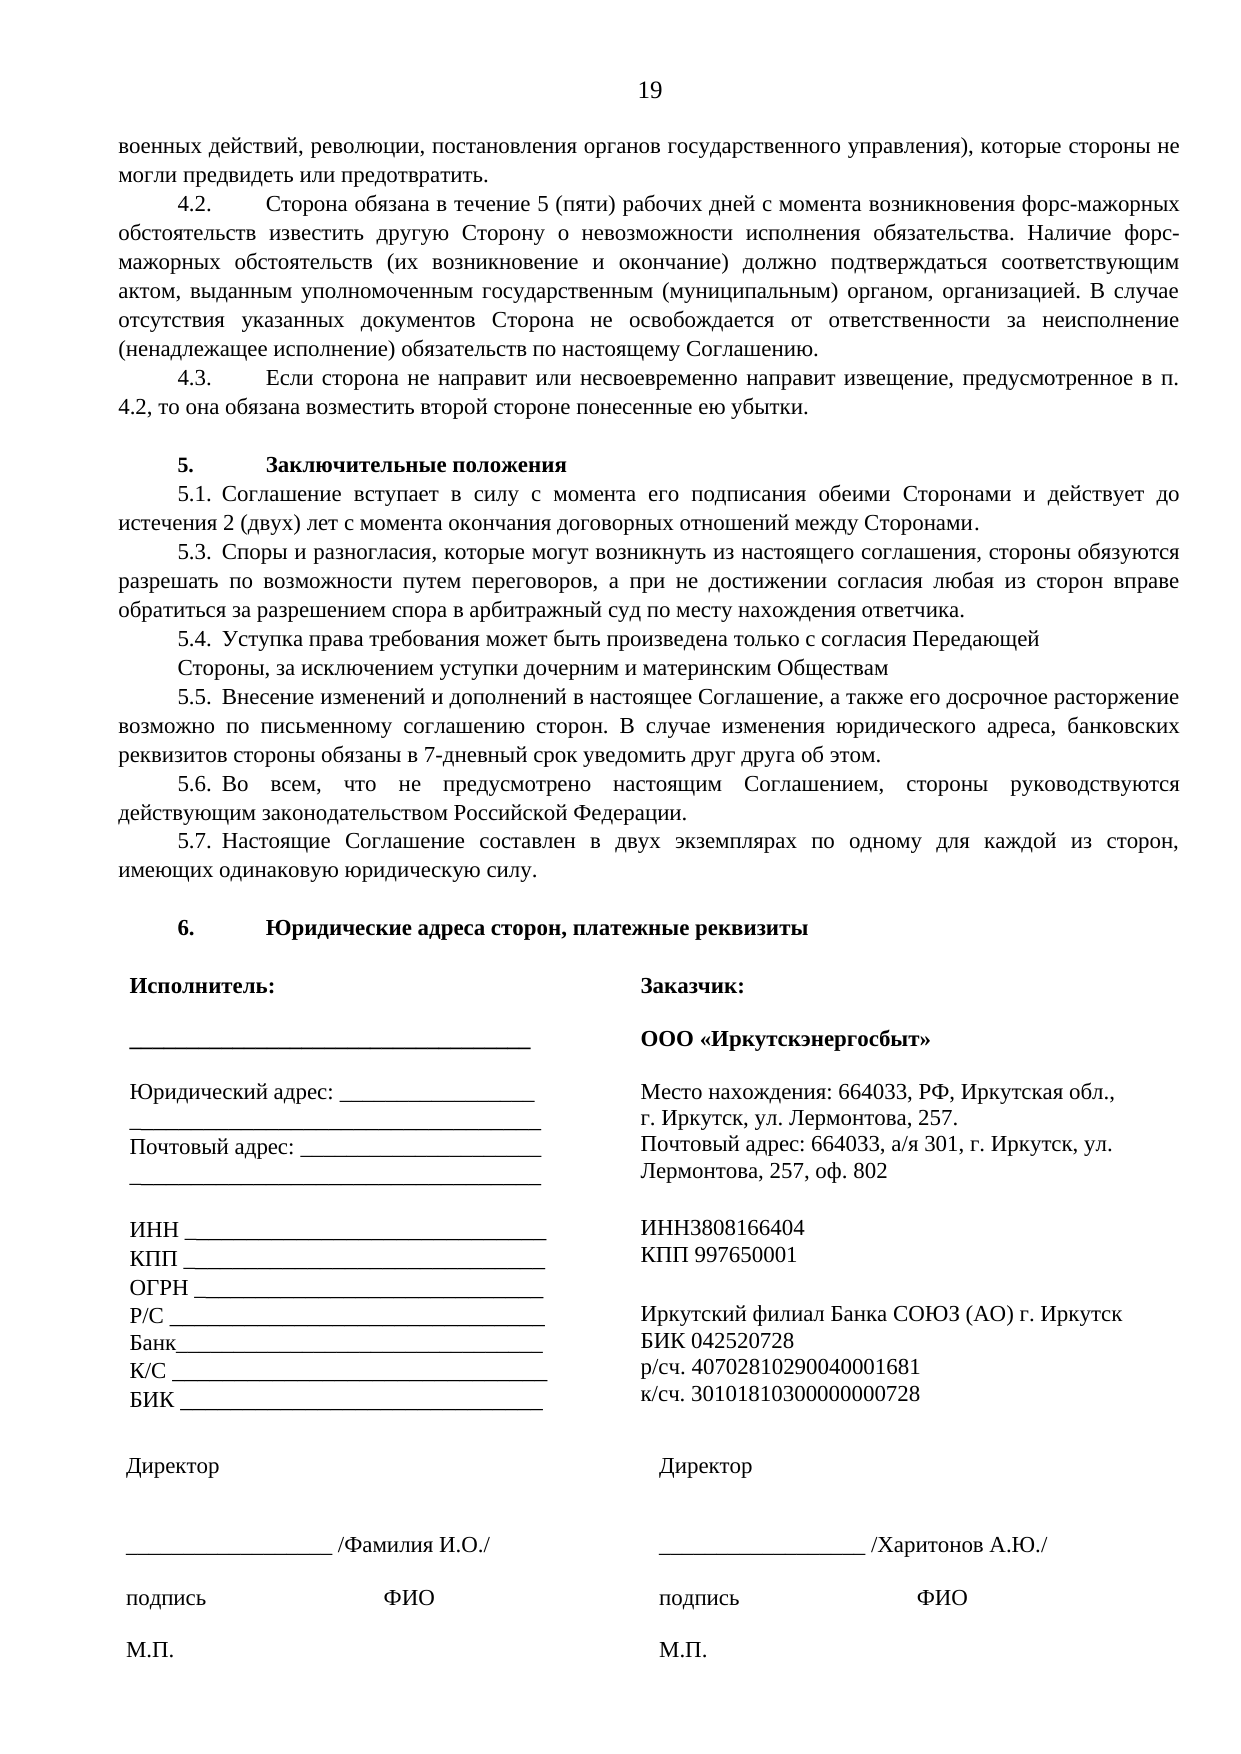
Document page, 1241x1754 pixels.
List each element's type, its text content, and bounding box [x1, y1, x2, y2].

text 5.5. Внесение изменений и дополнений в настоящее Соглашение, а также его досрочное расторжение возможно по письменному соглашению сторон. В случае изменения юридического адреса, банковских реквизитов стороны обязаны в 7-дневный срок уведомить друг друга об этом. [118, 683, 1181, 767]
table_cell подпись ФИО М.П. [648, 1584, 1178, 1663]
table_header Исполнитель: [118, 972, 629, 1025]
table_cell ИНН _____________________________ КПП _____________________________ ОГРН ____________________________ [118, 1214, 629, 1301]
text 5.3. Споры и разногласия, которые могут возникнуть из настоящего соглашения, стороны обязуются разрешать по возможности путем переговоров, а при не достижении согласия любая из сторон вправе обратиться за разрешением спора в арбитражный суд по месту нахождения ответчика. [118, 538, 1181, 622]
text Стороны, за исключением уступки дочерним и материнским Обществам [118, 654, 1181, 680]
table_cell подпись ФИО М.П. [115, 1584, 648, 1663]
text 4.2. Сторона обязана в течение 5 (пяти) рабочих дней с момента возникновения форс-мажорных обстоятельств известить другую Сторону о невозможности исполнения обязательства. Наличие форс-мажорных обстоятельств (их возникновение и окончание) должно подтверждаться соответствующим актом, выданным уполномоченным государственным (муниципальным) органом, организацией. В случае отсутствия указанных документов Сторона не освобождается от ответственности за неисполнение (ненадлежащее исполнение) обязательств по настоящему Соглашению. [118, 190, 1181, 362]
table_header Директор [115, 1452, 648, 1505]
text 5.6. Во всем, что не предусмотрено настоящим Соглашением, стороны руководствуются действующим законодательством Российской Федерации. [118, 769, 1181, 825]
table_header Заказчик: [629, 972, 1141, 1025]
text 5.1. Соглашение вступает в силу с момента его подписания обеими Сторонами и действует до истечения 2 (двух) лет с момента окончания договорных отношений между Сторонами. [118, 480, 1181, 535]
table_cell Р/С ______________________________ Банк________________________________ К/С ______________________________ БИК _____________________________ [118, 1301, 629, 1413]
list Заключительные положения [118, 451, 1181, 477]
text 4.3. Если сторона не направит или несвоевременно направит извещение, предусмотренное в п. 4.2, то она обязана возместить второй стороне понесенные ею убытки. [118, 364, 1181, 419]
table_header Директор [648, 1452, 1178, 1505]
text 6. Юридические адреса сторон, платежные реквизиты [118, 914, 1181, 941]
table_cell __________________ /Харитонов А.Ю./ [648, 1505, 1178, 1584]
table_cell Юридический адрес: _________________ _________________________________ Почтовый адрес: _____________________ _________________________________ [118, 1078, 629, 1214]
table_cell ООО «Иркутскэнергосбыт» [629, 1025, 1141, 1078]
text 5.4. Уступка права требования может быть произведена только с согласия Передающей [118, 625, 1181, 651]
table_cell ИНН3808166404 КПП 997650001 [629, 1214, 1141, 1301]
text 5.7. Настоящие Соглашение составлен в двух экземплярах по одному для каждой из сторон, имеющих одинаковую юридическую силу. [118, 827, 1181, 883]
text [118, 132, 1181, 188]
table_cell Место нахождения: 664033, РФ, Иркутская обл., г. Иркутск, ул. Лермонтова, 257. Почтовый адрес: 664033, а/я 301, г. Иркутск, ул. Лермонтова, 257, оф. 802 [629, 1078, 1141, 1214]
table_cell __________________ /Фамилия И.О./ [115, 1505, 648, 1584]
table_cell ___________________________________ [118, 1025, 629, 1078]
table_cell Иркутский филиал Банка СОЮЗ (АО) г. Иркутск БИК 042520728 р/сч. 40702810290040001681 к/сч. 30101810300000000728 [629, 1301, 1141, 1413]
